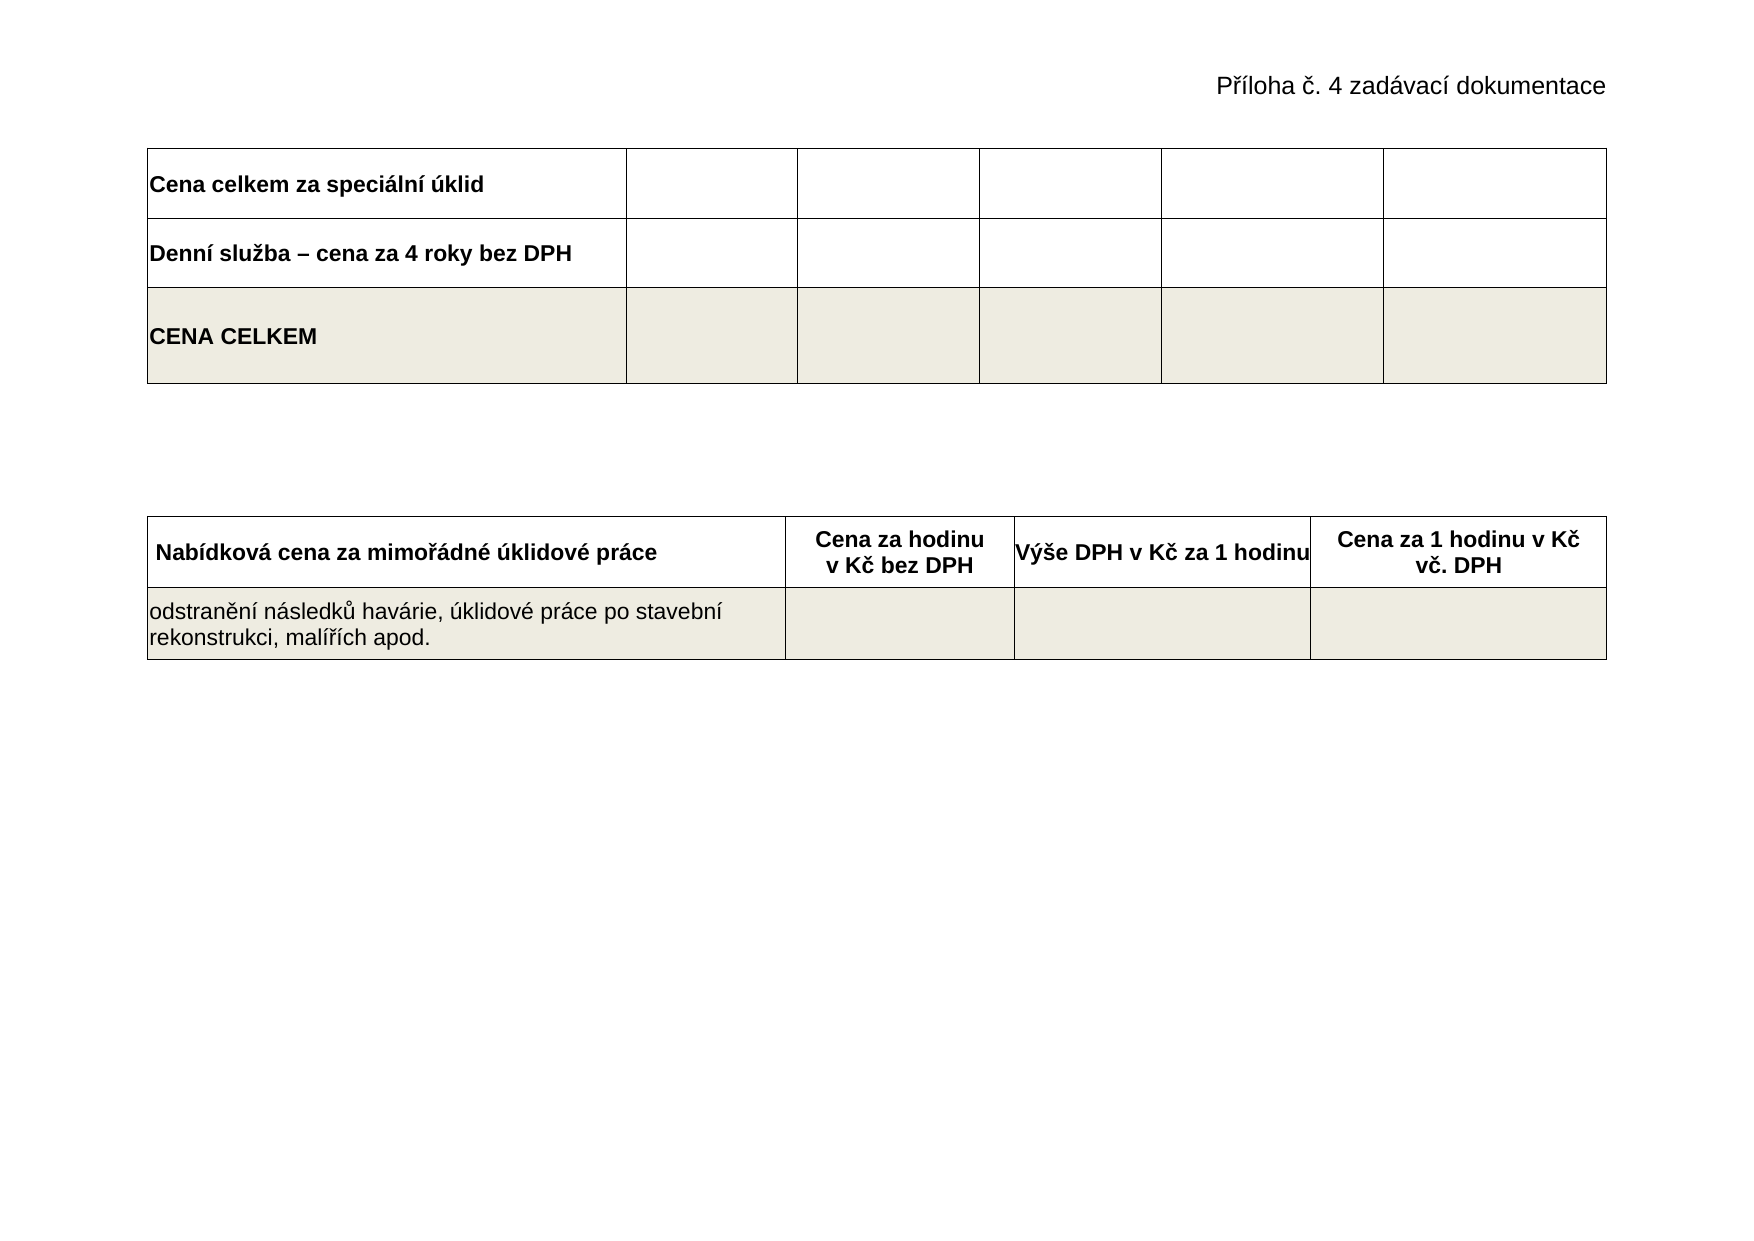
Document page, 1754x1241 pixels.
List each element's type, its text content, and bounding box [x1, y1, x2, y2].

table_cell [980, 219, 1161, 287]
table_cell [627, 149, 797, 217]
table_header Cena za hodinu v Kč bez DPH [786, 517, 1014, 587]
table_cell [1015, 588, 1310, 659]
table_cell [980, 288, 1161, 383]
table_cell odstranění následků havárie, úklidové práce po stavební rekonstrukci, malířích apod. [148, 588, 785, 659]
table_header Nabídková cena za mimořádné úklidové práce [148, 517, 785, 587]
table_cell [1162, 288, 1383, 383]
table_cell [1162, 149, 1383, 217]
table_cell Denní služba – cena za 4 roky bez DPH [148, 219, 626, 287]
table_header Výše DPH v Kč za 1 hodinu [1015, 517, 1310, 587]
table_cell [798, 219, 979, 287]
table_cell [798, 149, 979, 217]
table_cell [1162, 219, 1383, 287]
table_header Cena za 1 hodinu v Kč vč. DPH [1311, 517, 1606, 587]
table_cell [980, 149, 1161, 217]
table_cell [798, 288, 979, 383]
table_cell [1384, 149, 1606, 217]
table_cell [1384, 219, 1606, 287]
table_cell [627, 288, 797, 383]
table_cell CENA CELKEM [148, 288, 626, 383]
table_cell [786, 588, 1014, 659]
table_cell [1384, 288, 1606, 383]
table_cell [627, 219, 797, 287]
table_cell Cena celkem za speciální úklid [148, 149, 626, 217]
table_cell [1311, 588, 1606, 659]
